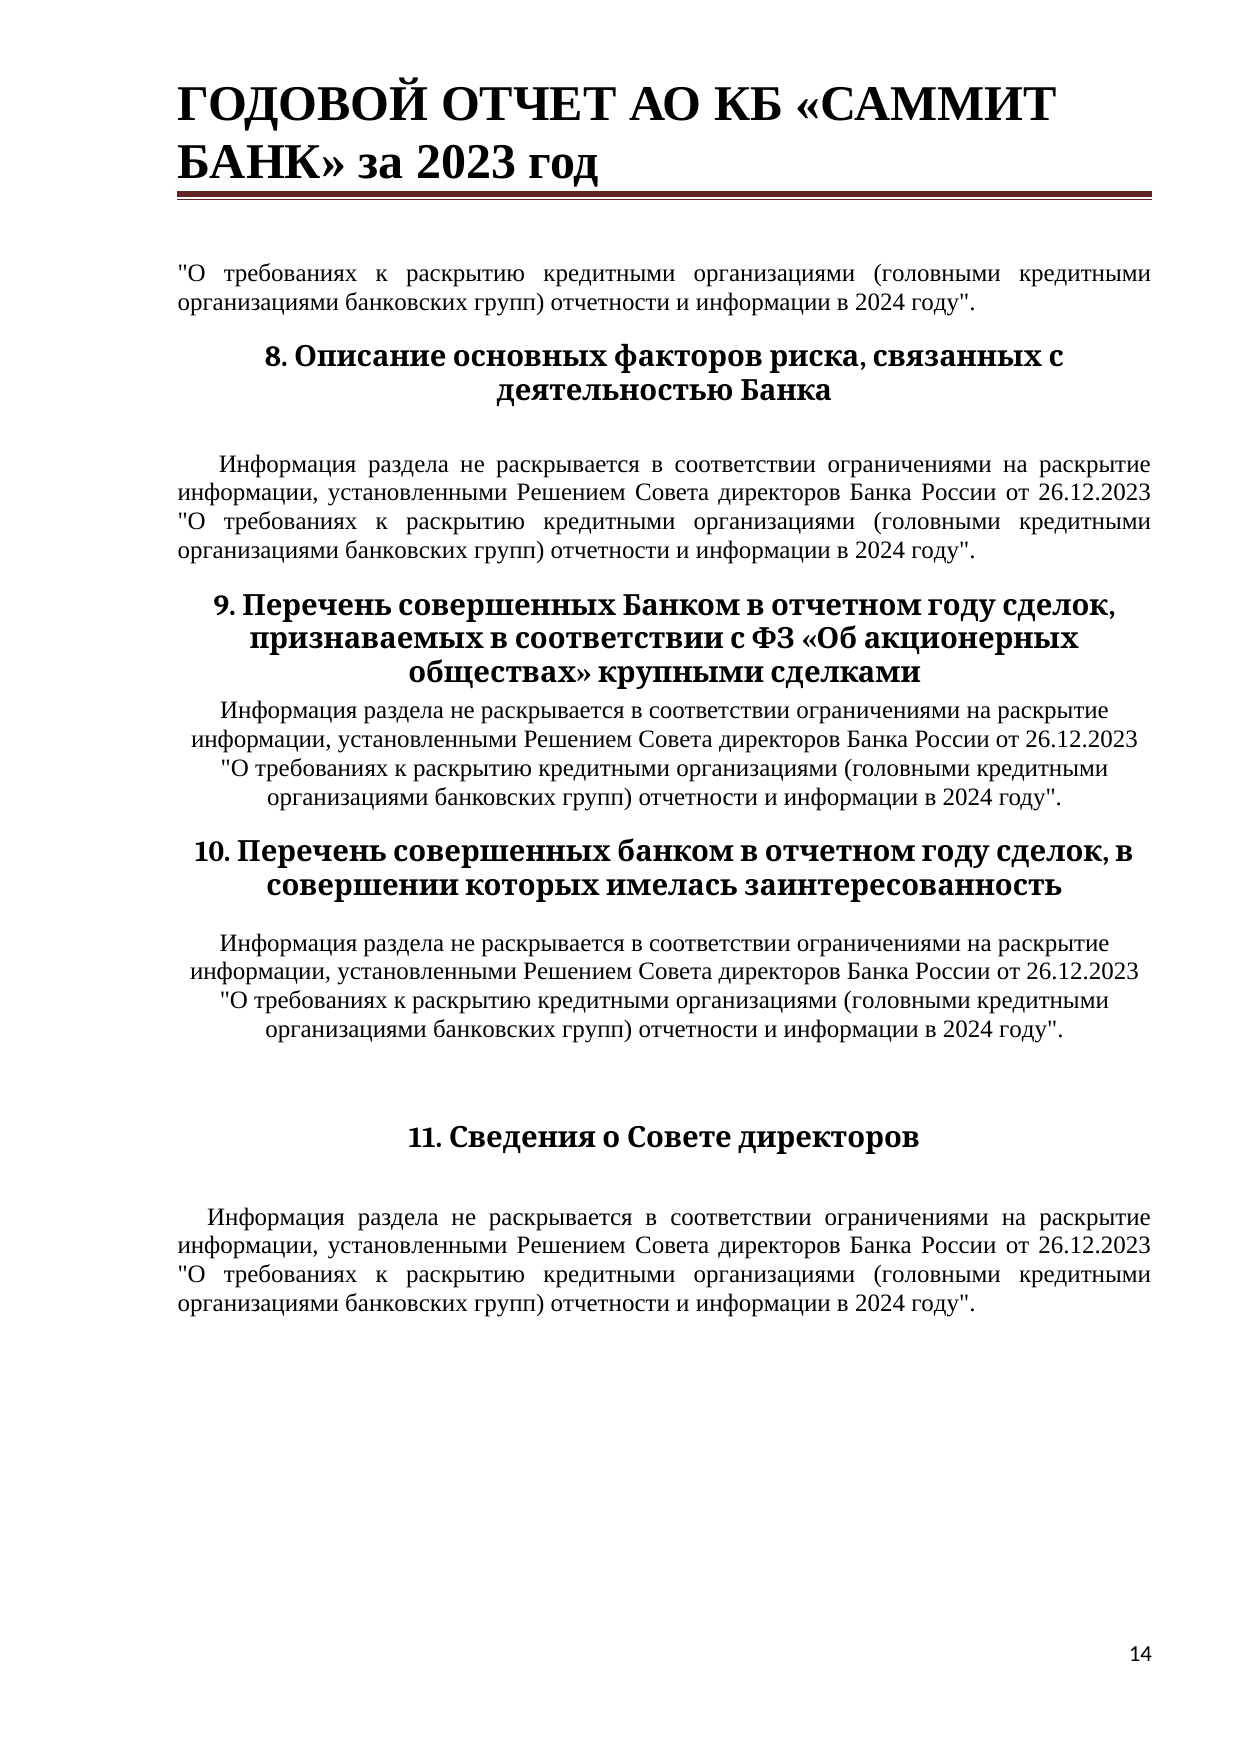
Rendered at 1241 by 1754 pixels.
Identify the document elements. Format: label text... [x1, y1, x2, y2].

subtitle 8. Описание основных факторов риска, связанных с деятельностью Банка [177, 340, 1152, 407]
subtitle 11. Сведения о Совете директоров [177, 1121, 1152, 1155]
subtitle Информация раздела не раскрывается в соответствии ограничениями на раскрытие информации, установленными Решением Совета директоров Банка России от 26.12.2023 "О требованиях к раскрытию кредитными организациями (головными кредитными организациями банковских групп) отчетности и информации в 2024 году". [177, 928, 1152, 1043]
subtitle 10. Перечень совершенных банком в отчетном году сделок, в совершении которых имелась заинтересованность [177, 836, 1152, 903]
list Информация раздела не раскрывается в соответствии ограничениями на раскрытие информации, установленными Решением Совета директоров Банка России от 26.12.2023 "О требованиях к раскрытию кредитными организациями (головными кредитными организациями банковских групп) отчетности и информации в 2024 году". [177, 1202, 1152, 1317]
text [177, 258, 1152, 315]
subtitle 9. Перечень совершенных Банком в отчетном году сделок, признаваемых в соответствии с ФЗ «Об акционерных обществах» крупными сделками [177, 589, 1152, 689]
